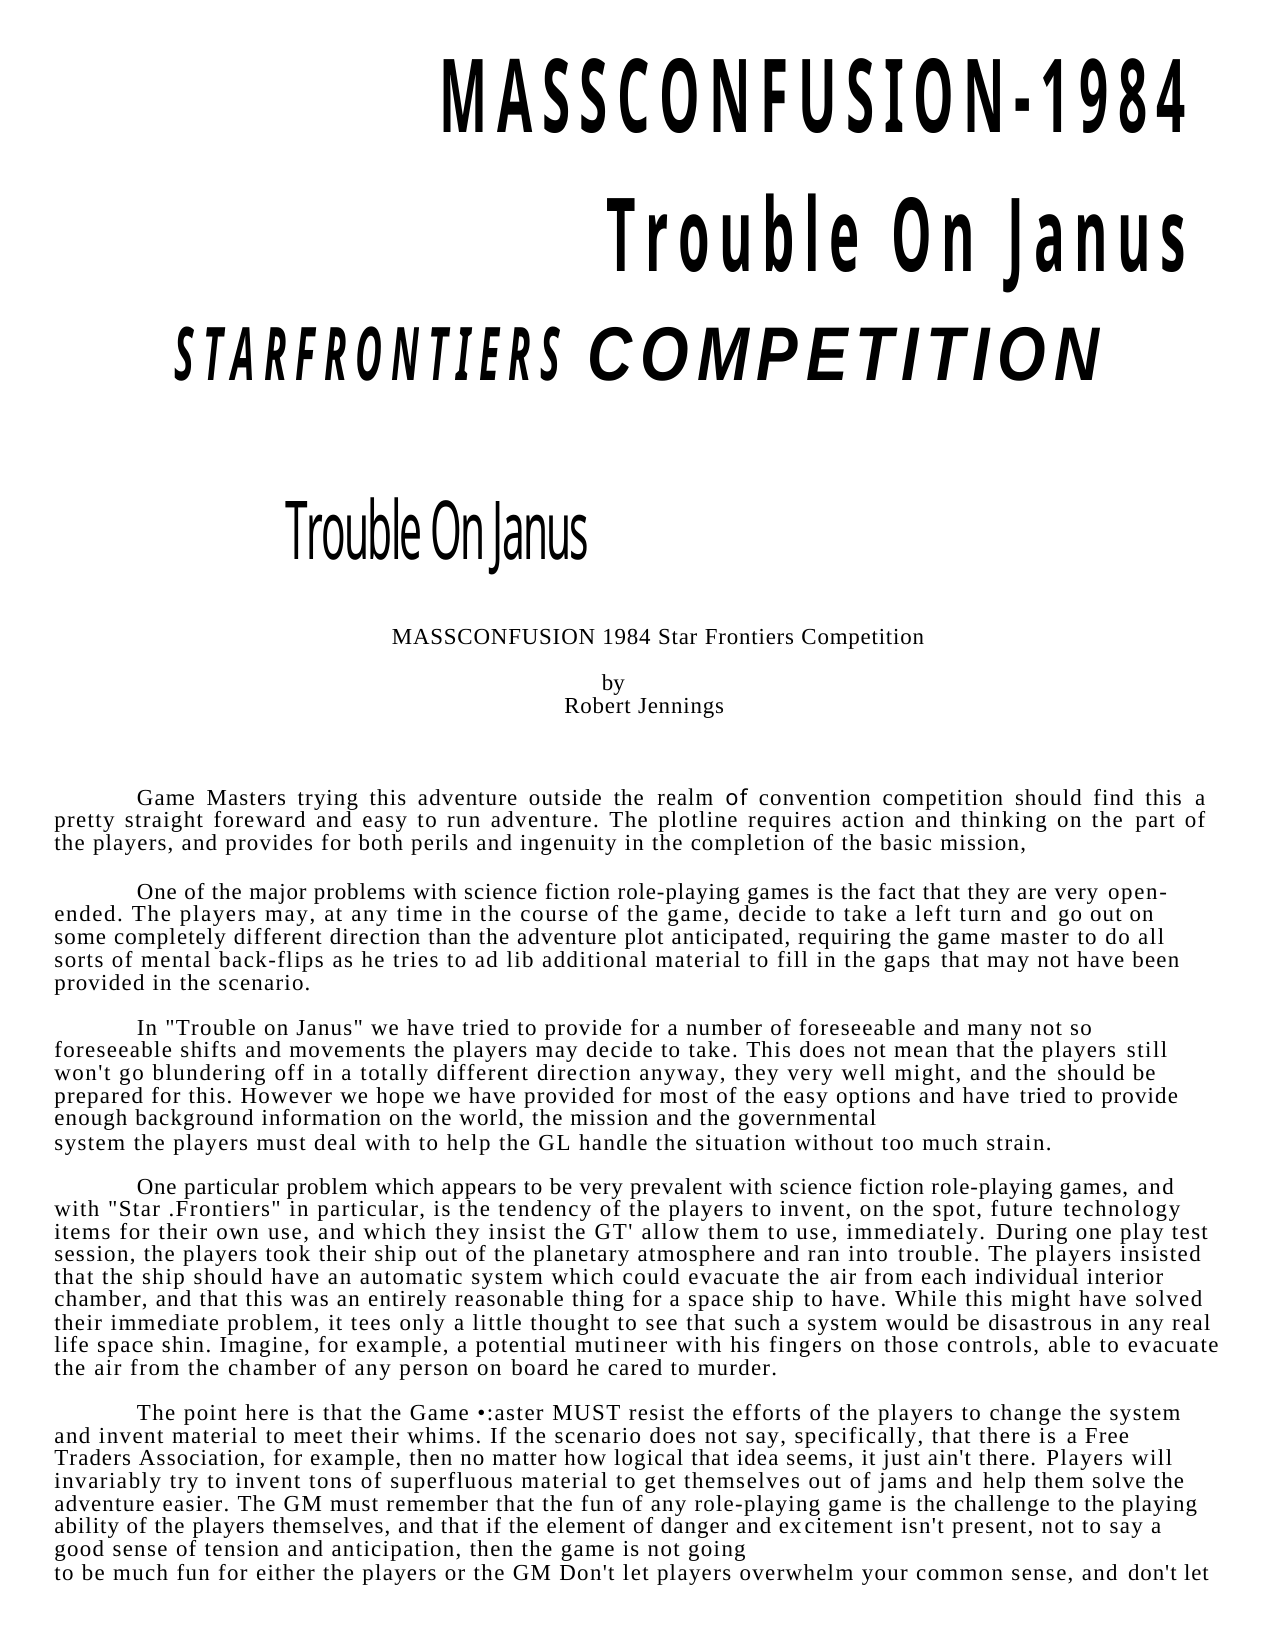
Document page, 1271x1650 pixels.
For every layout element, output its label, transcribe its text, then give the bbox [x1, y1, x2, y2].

text MASSCONFUSION 1984 Star Frontiers Competition [392, 628, 1220, 648]
text Trouble On Janus [279, 473, 1220, 583]
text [54, 1562, 1220, 1584]
text One particular problem which appears to be very prevalent with science fiction role-playing games, and with "Star .Frontiers" in particular, is the tendency of the players to invent, on the spot, future technology items for their own use, and which they insist the GT' allow them to use, immediately. During one play test session, the players took their ship out of the planetary atmosphere and ran into trouble. The players insisted that the ship should have an automatic system which could evacuate the air from each individual interior chamber, and that this was an entirely reasonable thing for a space ship to have. While this might have solved their immediate problem, it tees only a little thought to see that such a system would be disastrous in any real life space shin. Imagine, for example, a potential mutineer with his fingers on those controls, able to evacuate the air from the chamber of any person on board he cared to murder. [54, 1177, 1220, 1380]
text One of the major problems with science fiction role-playing games is the fact that they are very open-ended. The players may, at any time in the course of the game, decide to take a left turn and go out on some completely different direction than the adventure plot anticipated, requiring the game master to do all sorts of mental back-flips as he tries to ad lib additional material to fill in the gaps that may not have been provided in the scenario. [54, 881, 1198, 995]
text Game Masters trying this adventure outside the realm of convention competition should find this a pretty straight foreward and easy to run adventure. The plotline requires action and thinking on the part of the players, and provides for both perils and ingenuity in the completion of the basic mission, [54, 785, 1205, 855]
text by [602, 674, 1220, 694]
text STARFRONTIERS COMPETITION [54, 301, 1220, 402]
text system the players must deal with to help the GL handle the situation without too much strain. [54, 1134, 1220, 1154]
text MASSCONFUSION-1984 [54, 23, 1186, 162]
text The point here is that the Game •:aster MUST resist the efforts of the players to change the system and invent material to meet their whims. If the scenario does not say, specifically, that there is a Free Traders Association, for example, then no matter how logical that idea seems, it just ain't there. Players will invariably try to invent tons of superfluous material to get themselves out of jams and help them solve the adventure easier. The GM must remember that the fun of any role-playing game is the challenge to the playing ability of the players themselves, and that if the element of danger and excitement isn't present, not to say a good sense of tension and anticipation, then the game is not going [54, 1403, 1205, 1562]
text Robert Jennings [564, 698, 1220, 717]
text Trouble On Janus [54, 162, 1186, 301]
text In "Trouble on Janus" we have tried to provide for a number of foreseeable and many not so foreseeable shifts and movements the players may decide to take. This does not mean that the players still won't go blundering off in a totally different direction anyway, they very well might, and the should be prepared for this. However we hope we have provided for most of the easy options and have tried to provide enough background information on the world, the mission and the governmental [54, 1017, 1213, 1131]
